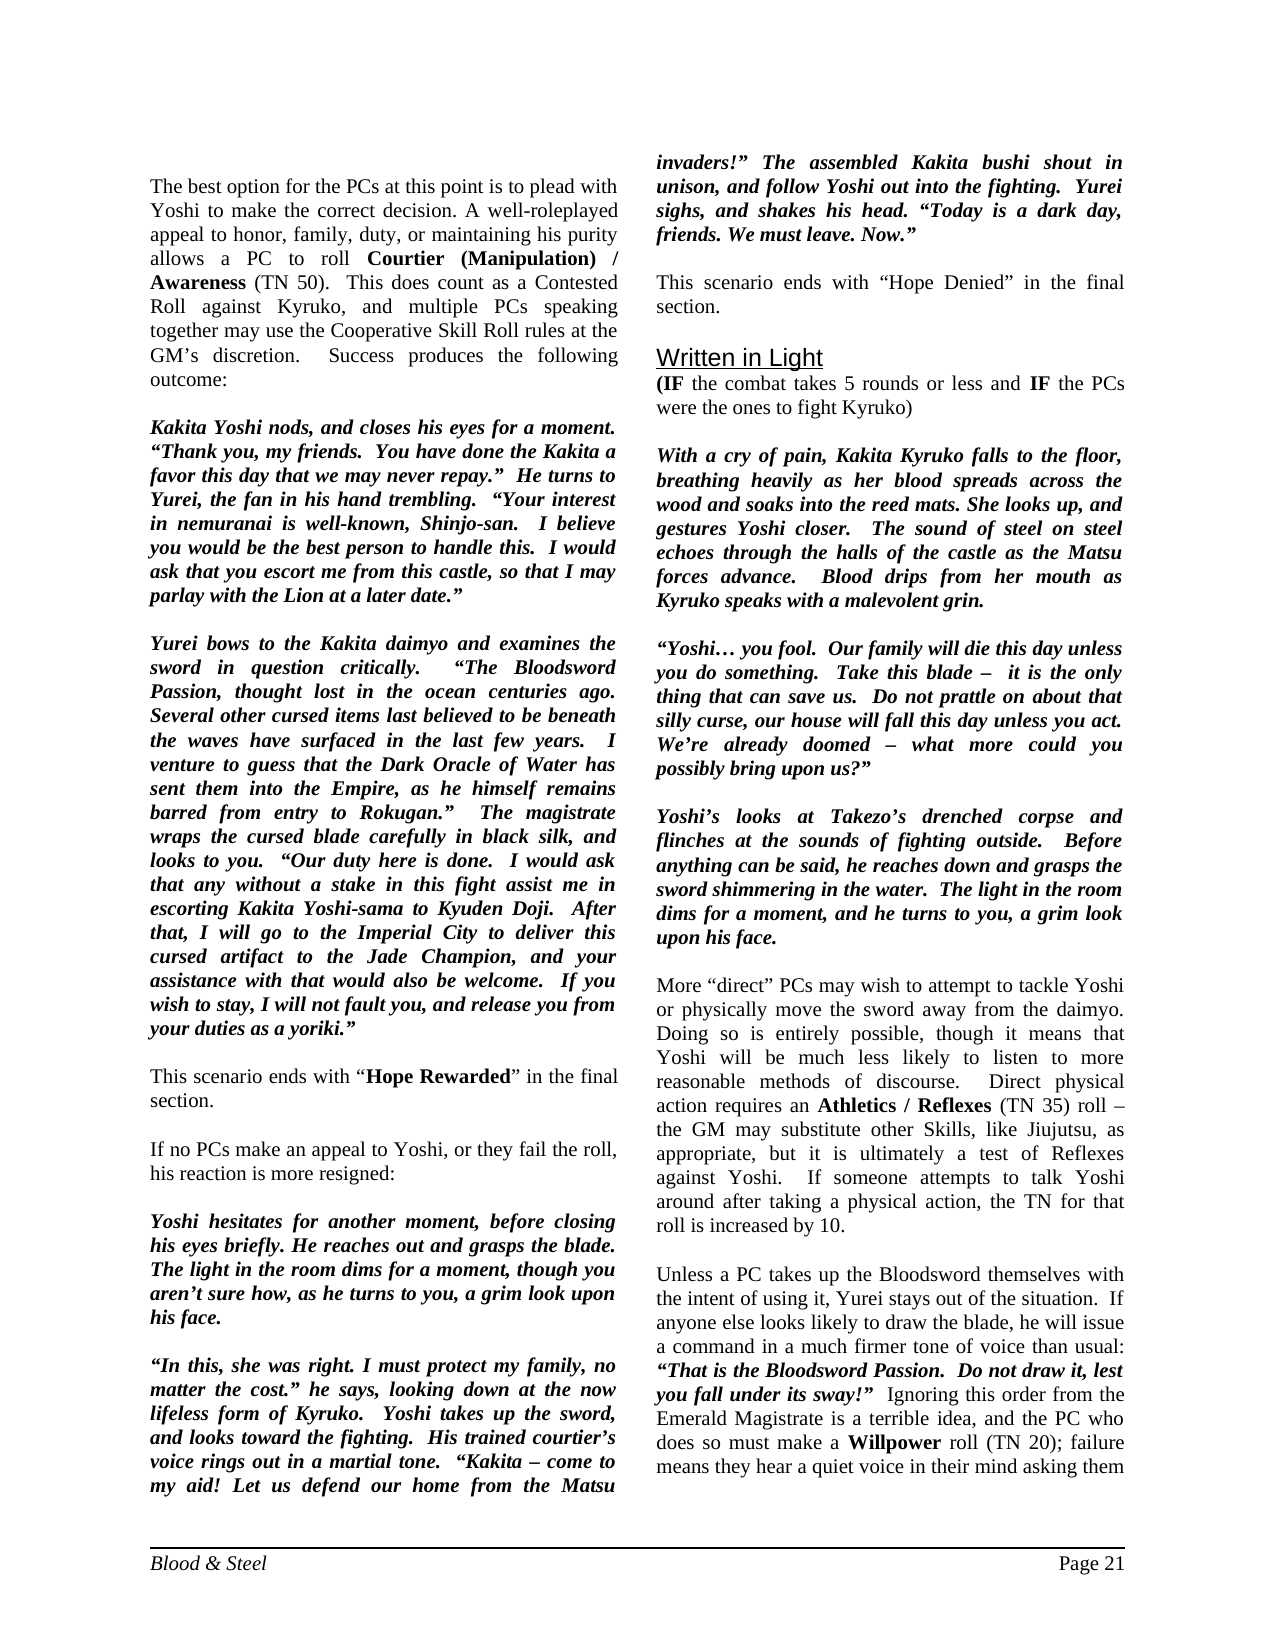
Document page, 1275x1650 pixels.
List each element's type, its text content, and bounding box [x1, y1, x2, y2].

text With a cry of pain, Kakita Kyruko falls to the floor, breathing heavily as her blood spreads across the wood and soaks into the reed mats. She looks up, and gestures Yoshi closer. The sound of steel on steel echoes through the halls of the castle as the Matsu forces advance. Blood drips from her mouth as Kyruko speaks with a malevolent grin. [656, 443, 1125, 612]
text The best option for the PCs at this point is to plead with Yoshi to make the correct decision. A well-roleplayed appeal to honor, family, duty, or maintaining his purity allows a PC to roll Courtier (Manipulation) / Awareness (TN 50). This does count as a Contested Roll against Kyruko, and multiple PCs speaking together may use the Cooperative Skill Roll rules at the GM’s discretion. Success produces the following outcome: [150, 174, 619, 391]
text This scenario ends with “Hope Rewarded” in the final section. [150, 1064, 619, 1112]
text Written in Light [656, 342, 1125, 371]
text (IF the combat takes 5 rounds or less and IF the PCs were the ones to fight Kyruko) [656, 371, 1125, 419]
text “Yoshi… you fool. Our family will die this day unless you do something. Take this blade – it is the only thing that can save us. Do not prattle on about that silly curse, our house will fall this day unless you act. We’re already doomed – what more could you possibly bring upon us?” [656, 636, 1125, 780]
text Yurei bows to the Kakita daimyo and examines the sword in question critically. “The Bloodsword Passion, thought lost in the ocean centuries ago. Several other cursed items last believed to be beneath the waves have surfaced in the last few years. I venture to guess that the Dark Oracle of Water has sent them into the Empire, as he himself remains barred from entry to Rokugan.” The magistrate wraps the cursed blade carefully in black silk, and looks to you. “Our duty here is done. I would ask that any without a stake in this fight assist me in escorting Kakita Yoshi-sama to Kyuden Doji. After that, I will go to the Imperial City to deliver this cursed artifact to the Jade Champion, and your assistance with that would also be welcome. If you wish to stay, I will not fault you, and release you from your duties as a yoriki.” [150, 631, 619, 1040]
text This scenario ends with “Hope Denied” in the final section. [656, 270, 1125, 318]
text Yoshi’s looks at Takezo’s drenched corpse and flinches at the sounds of fighting outside. Before anything can be said, he reaches down and grasps the sword shimmering in the water. The light in the room dims for a moment, and he turns to you, a grim look upon his face. [656, 804, 1125, 949]
text More “direct” PCs may wish to attempt to tackle Yoshi or physically move the sword away from the daimyo. Doing so is entirely possible, though it means that Yoshi will be much less likely to listen to more reasonable methods of discourse. Direct physical action requires an Athletics / Reflexes (TN 35) roll – the GM may substitute other Skills, like Jiujutsu, as appropriate, but it is ultimately a test of Reflexes against Yoshi. If someone attempts to talk Yoshi around after taking a physical action, the TN for that roll is increased by 10. [656, 973, 1125, 1237]
text Yoshi hesitates for another moment, before closing his eyes briefly. He reaches out and grasps the blade. The light in the room dims for a moment, though you aren’t sure how, as he turns to you, a grim look upon his face. [150, 1209, 619, 1329]
text Kakita Yoshi nods, and closes his eyes for a moment. “Thank you, my friends. You have done the Kakita a favor this day that we may never repay.” He turns to Yurei, the fan in his hand trembling. “Your interest in nemuranai is well-known, Shinjo-san. I believe you would be the best person to handle this. I would ask that you escort me from this castle, so that I may parlay with the Lion at a later date.” [150, 415, 619, 607]
text If no PCs make an appeal to Yoshi, or they fail the roll, his reaction is more resigned: [150, 1137, 619, 1185]
